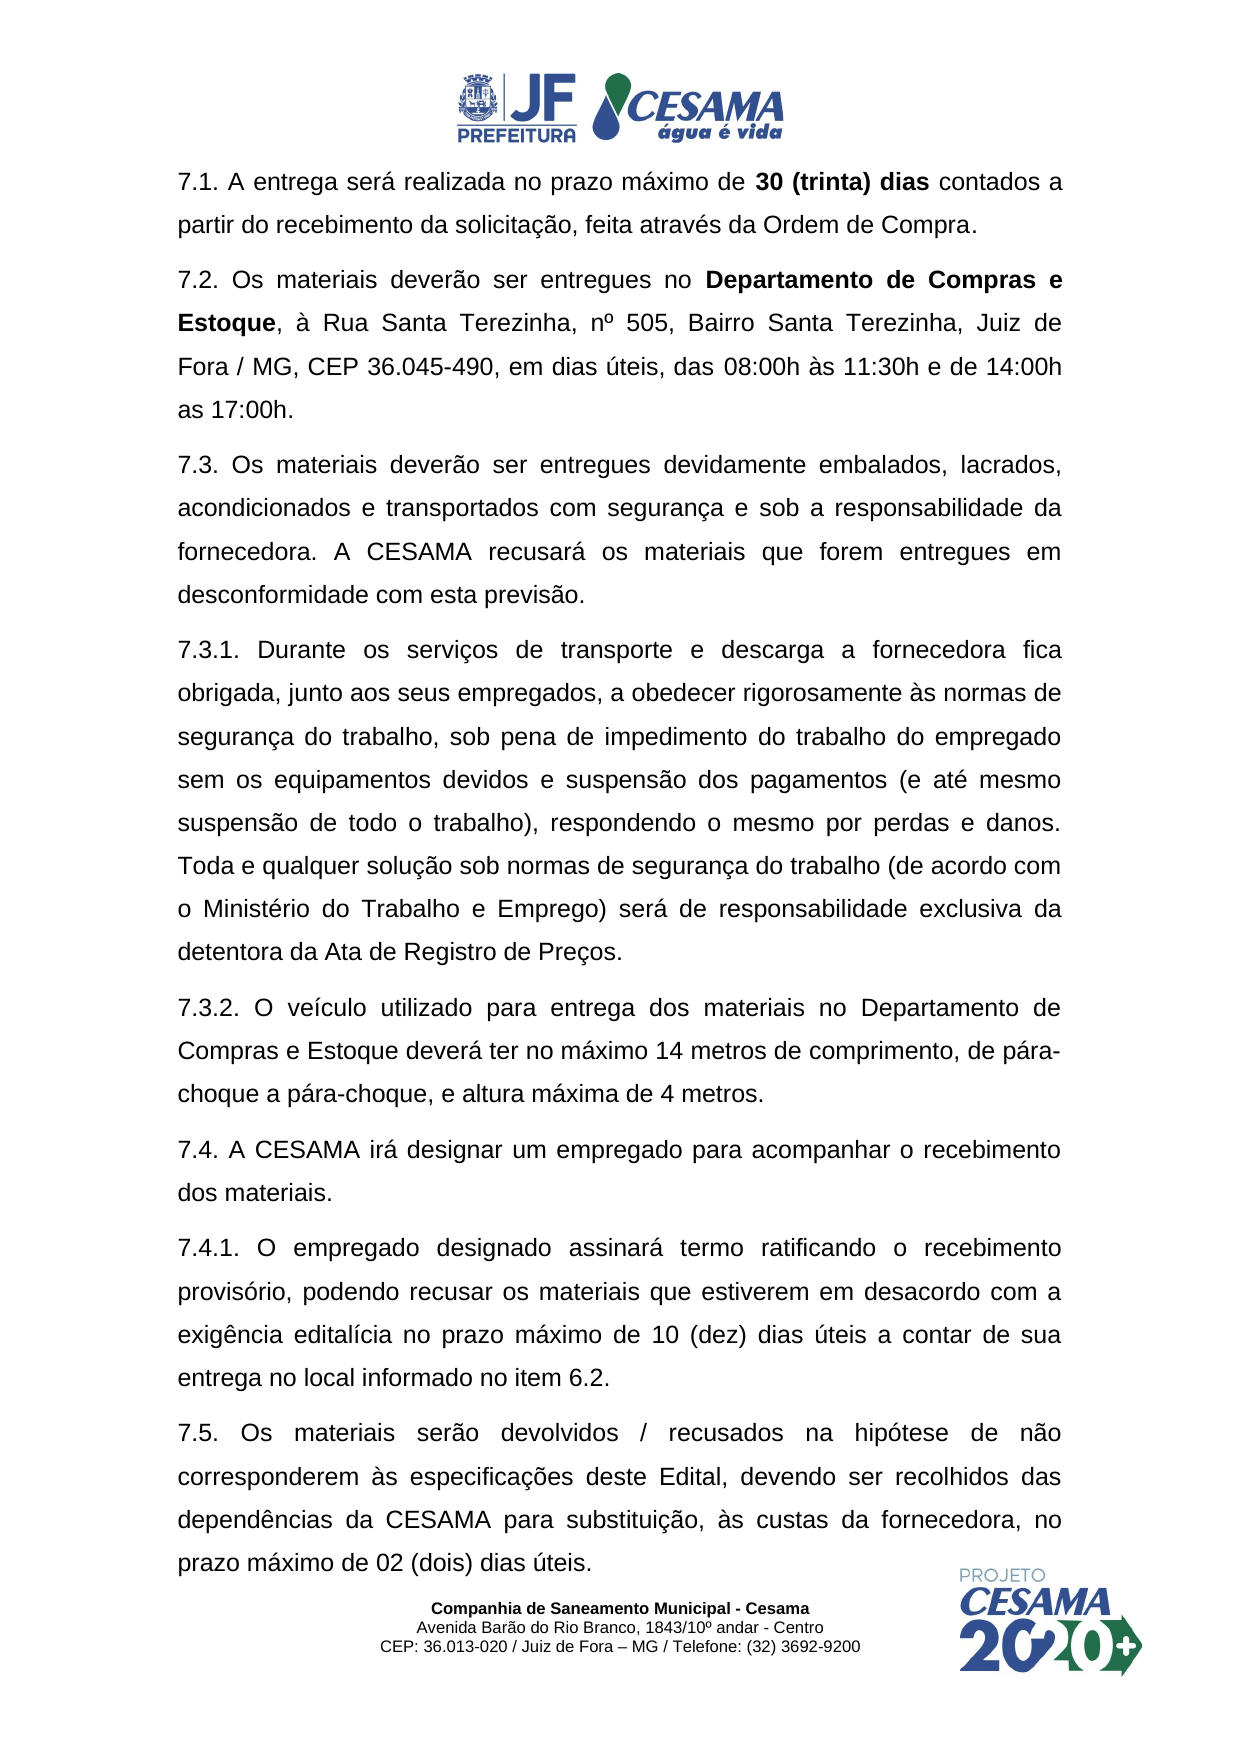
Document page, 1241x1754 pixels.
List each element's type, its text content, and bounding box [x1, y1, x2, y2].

text 7.5. Os materiais serão devolvidos / recusados na hipótese de não corresponderem às especificações deste Edital, devendo ser recolhidos das dependências da CESAMA para substituição, às custas da fornecedora, no prazo máximo de 02 (dois) dias úteis. [177, 1418, 1063, 1577]
text 7.1. A entrega será realizada no prazo máximo de 30 (trinta) dias contados a partir do recebimento da solicitação, feita através da Ordem de Compra. [177, 167, 1063, 238]
text 7.3.1. Durante os serviços de transporte e descarga a fornecedora fica obrigada, junto aos seus empregados, a obedecer rigorosamente às normas de segurança do trabalho, sob pena de impedimento do trabalho do empregado sem os equipamentos devidos e suspensão dos pagamentos (e até mesmo suspensão de todo o trabalho), respondendo o mesmo por perdas e danos. Toda e qualquer solução sob normas de segurança do trabalho (de acordo com o Ministério do Trabalho e Emprego) será de responsabilidade exclusiva da detentora da Ata de Registro de Preços. [177, 635, 1063, 966]
picture [959, 1568, 1143, 1677]
text 7.3. Os materiais deverão ser entregues devidamente embalados, lacrados, acondicionados e transportados com segurança e sob a responsabilidade da fornecedora. A CESAMA recusará os materiais que forem entregues em desconformidade com esta previsão. [177, 450, 1063, 608]
text 7.2. Os materiais deverão ser entregues no Departamento de Compras e Estoque, à Rua Santa Terezinha, nº 505, Bairro Santa Terezinha, Juiz de Fora / MG, CEP 36.045-490, em dias úteis, das 08:00h às 11:30h e de 14:00h as 17:00h. [177, 265, 1063, 423]
text 7.4.1. O empregado designado assinará termo ratificando o recebimento provisório, podendo recusar os materiais que estiverem em desacordo com a exigência editalícia no prazo máximo de 10 (dez) dias úteis a contar de sua entrega no local informado no item 6.2. [177, 1233, 1063, 1392]
text 7.4. A CESAMA irá designar um empregado para acompanhar o recebimento dos materiais. [177, 1135, 1063, 1207]
picture [456, 73, 784, 143]
text 7.3.2. O veículo utilizado para entrega dos materiais no Departamento de Compras e Estoque deverá ter no máximo 14 metros de comprimento, de pára-choque a pára-choque, e altura máxima de 4 metros. [177, 993, 1063, 1108]
